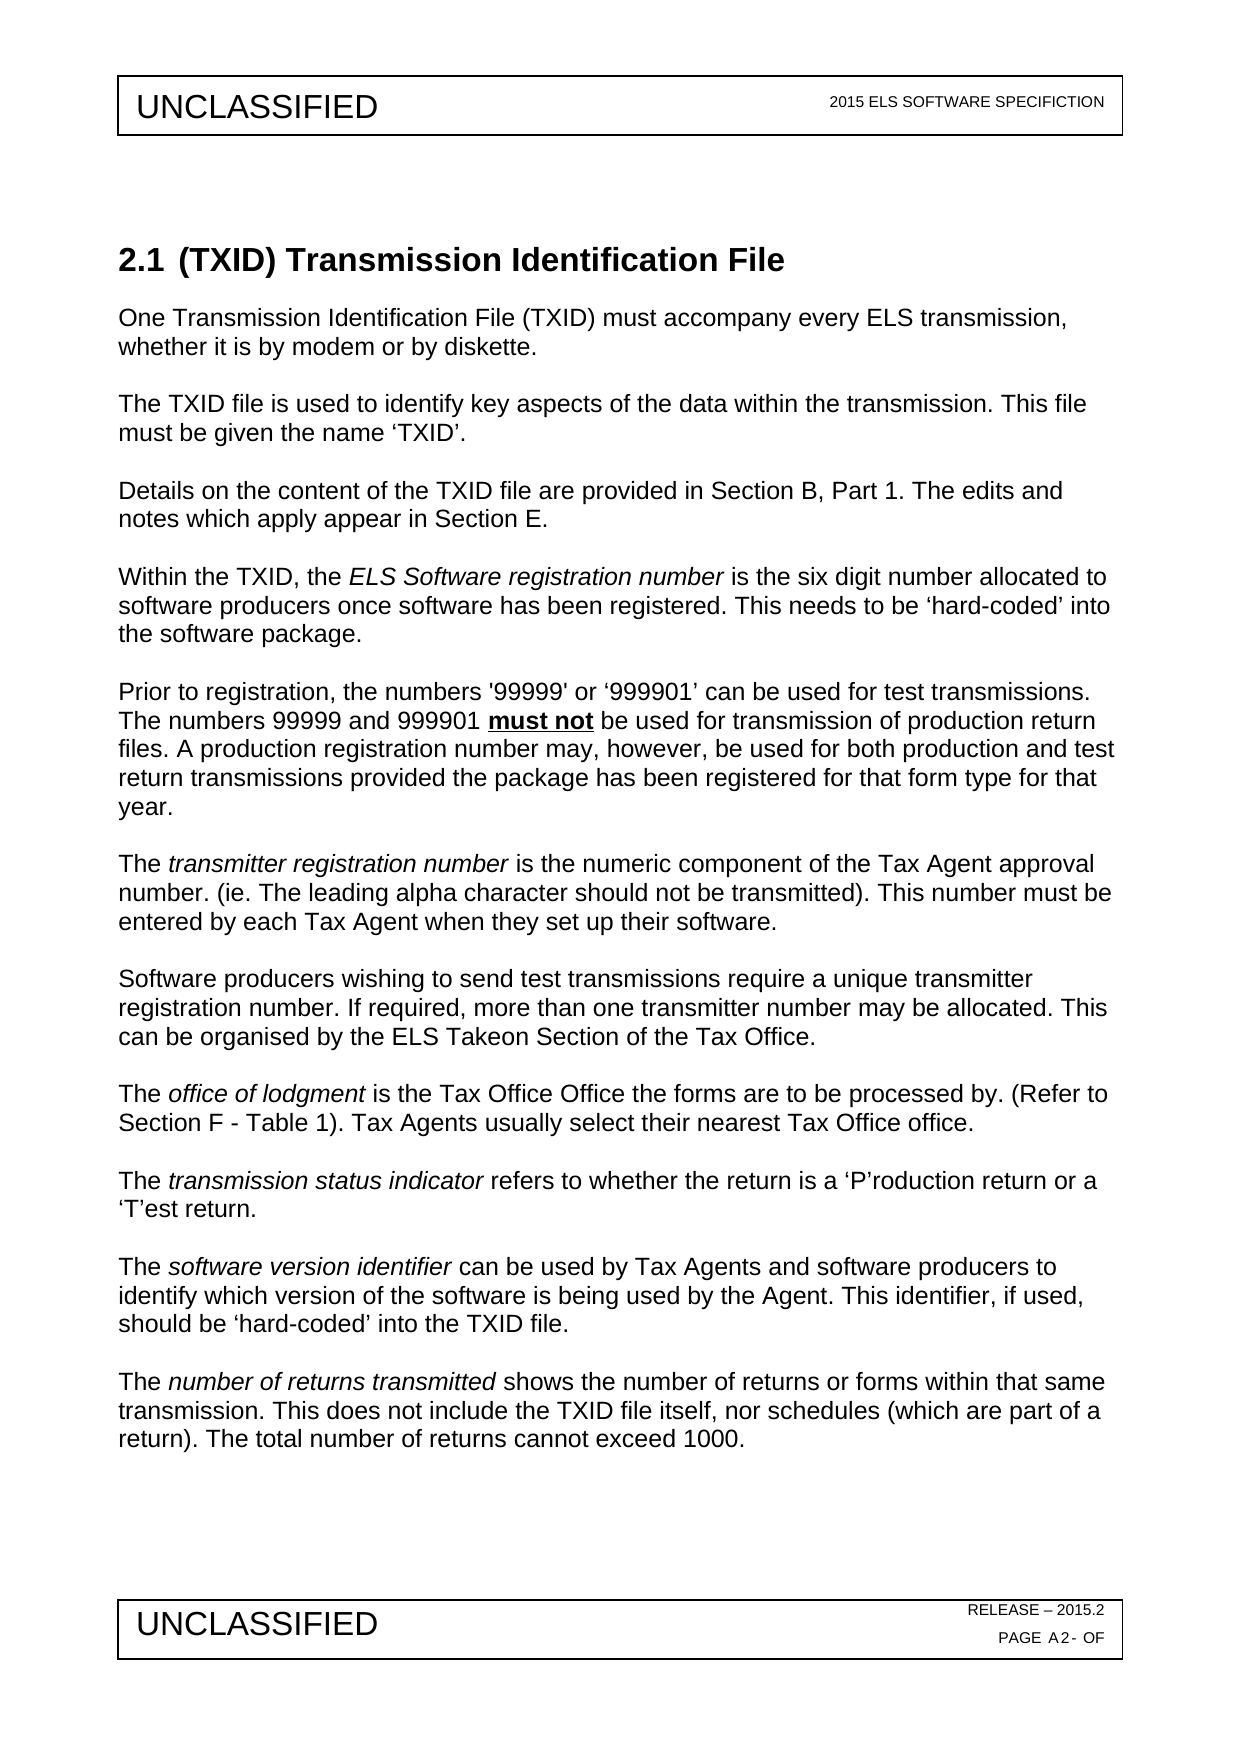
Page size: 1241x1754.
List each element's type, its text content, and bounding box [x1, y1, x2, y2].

text The software version identifier can be used by Tax Agents and software producers to identify which version of the software is being used by the Agent. This identifier, if used, should be ‘hard-coded’ into the TXID file. [118, 1252, 1122, 1338]
text One Transmission Identification File (TXID) must accompany every ELS transmission, whether it is by modem or by diskette. [118, 303, 1122, 361]
text The transmitter registration number is the numeric component of the Tax Agent approval number. (ie. The leading alpha character should not be transmitted). This number must be entered by each Tax Agent when they set up their software. [118, 849, 1122, 936]
text Details on the content of the TXID file are provided in Section B, Part 1. The edits and notes which apply appear in Section E. [118, 476, 1122, 533]
text Within the TXID, the registration number is the six digit number allocated to software producers once software has been registered. This needs to be ‘hard-coded’ into the software package. [118, 562, 1122, 648]
text Software producers wishing to send test transmissions require a unique transmitter registration number. If required, more than one transmitter number may be allocated. This can be organised by the Section of the Tax Office. [118, 964, 1122, 1051]
text The number of returns transmitted shows the number of returns or forms within that same transmission. This does not include the TXID file itself, nor schedules (which are part of a return). The total number of returns cannot exceed 1000. [118, 1367, 1122, 1453]
text The transmission status indicator refers to whether the return is a ‘ return or a ‘ return. [118, 1166, 1122, 1223]
text The office of lodgment is the Tax Office Office the forms are to be processed by. (Refer to Section F - Table 1). Tax Agents usually select their nearest Tax Office office. [118, 1079, 1122, 1137]
text The TXID file is used to identify key aspects of the data within the transmission. This file must be given the name ‘TXID’. [118, 389, 1122, 447]
subtitle (TXID) Transmission Identification File [118, 240, 1122, 278]
text Prior to registration, the numbers '99999' or ‘999901’ can be used for test transmissions. The numbers 99999 and 999901 must not be used for transmission of production return files. A production registration number may, however, be used for both production and test return transmissions provided the package has been registered for that form type for that year. [118, 677, 1122, 821]
